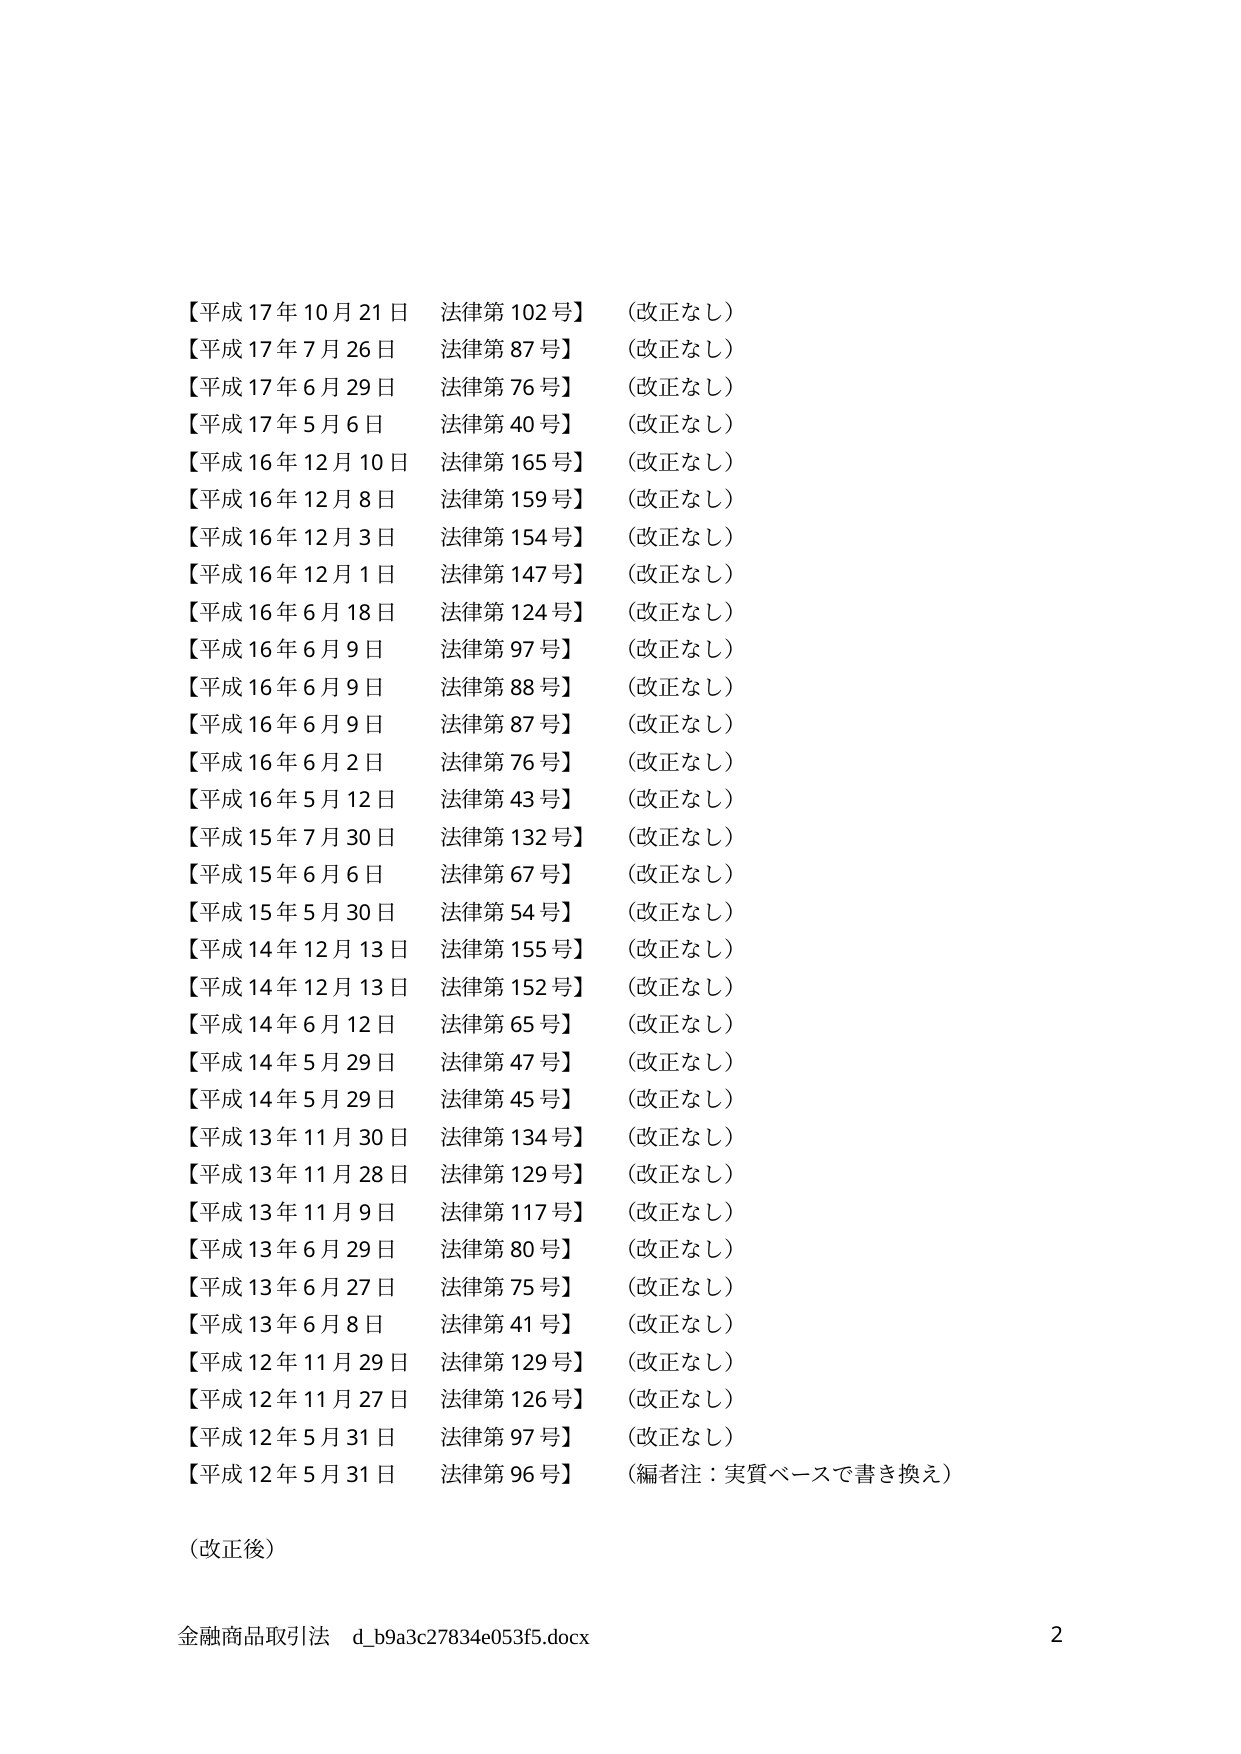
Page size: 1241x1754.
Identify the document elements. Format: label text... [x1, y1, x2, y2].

text 【平成12年5月31日 法律第96号】 （編者注：実質ベースで書き換え） [177, 1454, 1063, 1492]
text 【平成14年6月12日 法律第65号】 （改正なし） [177, 1004, 1063, 1042]
text 【平成14年5月29日 法律第45号】 （改正なし） [177, 1079, 1063, 1117]
text 【平成16年12月10日 法律第165号】 （改正なし） [177, 442, 1063, 479]
text 【平成12年11月27日 法律第126号】 （改正なし） [177, 1379, 1063, 1417]
text 【平成13年11月28日 法律第129号】 （改正なし） [177, 1154, 1063, 1192]
text 【平成16年6月18日 法律第124号】 （改正なし） [177, 592, 1063, 629]
text 【平成16年6月9日 法律第88号】 （改正なし） [177, 667, 1063, 704]
text 【平成16年6月9日 法律第97号】 （改正なし） [177, 629, 1063, 667]
text 【平成17年5月6日 法律第40号】 （改正なし） [177, 404, 1063, 442]
text 【平成14年12月13日 法律第152号】 （改正なし） [177, 967, 1063, 1004]
text 【平成17年6月29日 法律第76号】 （改正なし） [177, 367, 1063, 404]
text 【平成16年6月2日 法律第76号】 （改正なし） [177, 742, 1063, 779]
text 【平成13年6月27日 法律第75号】 （改正なし） [177, 1267, 1063, 1304]
text （改正後） [177, 1529, 1063, 1567]
text 【平成13年11月30日 法律第134号】 （改正なし） [177, 1117, 1063, 1154]
text 【平成16年6月9日 法律第87号】 （改正なし） [177, 704, 1063, 742]
text 【平成12年11月29日 法律第129号】 （改正なし） [177, 1342, 1063, 1379]
text 【平成15年6月6日 法律第67号】 （改正なし） [177, 854, 1063, 892]
text 【平成14年5月29日 法律第47号】 （改正なし） [177, 1042, 1063, 1079]
text 【平成15年5月30日 法律第54号】 （改正なし） [177, 892, 1063, 929]
text 【平成13年6月29日 法律第80号】 （改正なし） [177, 1229, 1063, 1267]
text 【平成16年5月12日 法律第43号】 （改正なし） [177, 779, 1063, 817]
text 【平成17年7月26日 法律第87号】 （改正なし） [177, 329, 1063, 367]
text 【平成13年11月9日 法律第117号】 （改正なし） [177, 1192, 1063, 1229]
text 【平成15年7月30日 法律第132号】 （改正なし） [177, 817, 1063, 854]
text 【平成16年12月8日 法律第159号】 （改正なし） [177, 479, 1063, 517]
text 【平成12年5月31日 法律第97号】 （改正なし） [177, 1417, 1063, 1454]
text 【平成17年10月21日 法律第102号】 （改正なし） [177, 292, 1063, 329]
text 【平成16年12月1日 法律第147号】 （改正なし） [177, 554, 1063, 592]
text 【平成13年6月8日 法律第41号】 （改正なし） [177, 1304, 1063, 1342]
text 【平成14年12月13日 法律第155号】 （改正なし） [177, 929, 1063, 967]
text 【平成16年12月3日 法律第154号】 （改正なし） [177, 517, 1063, 554]
